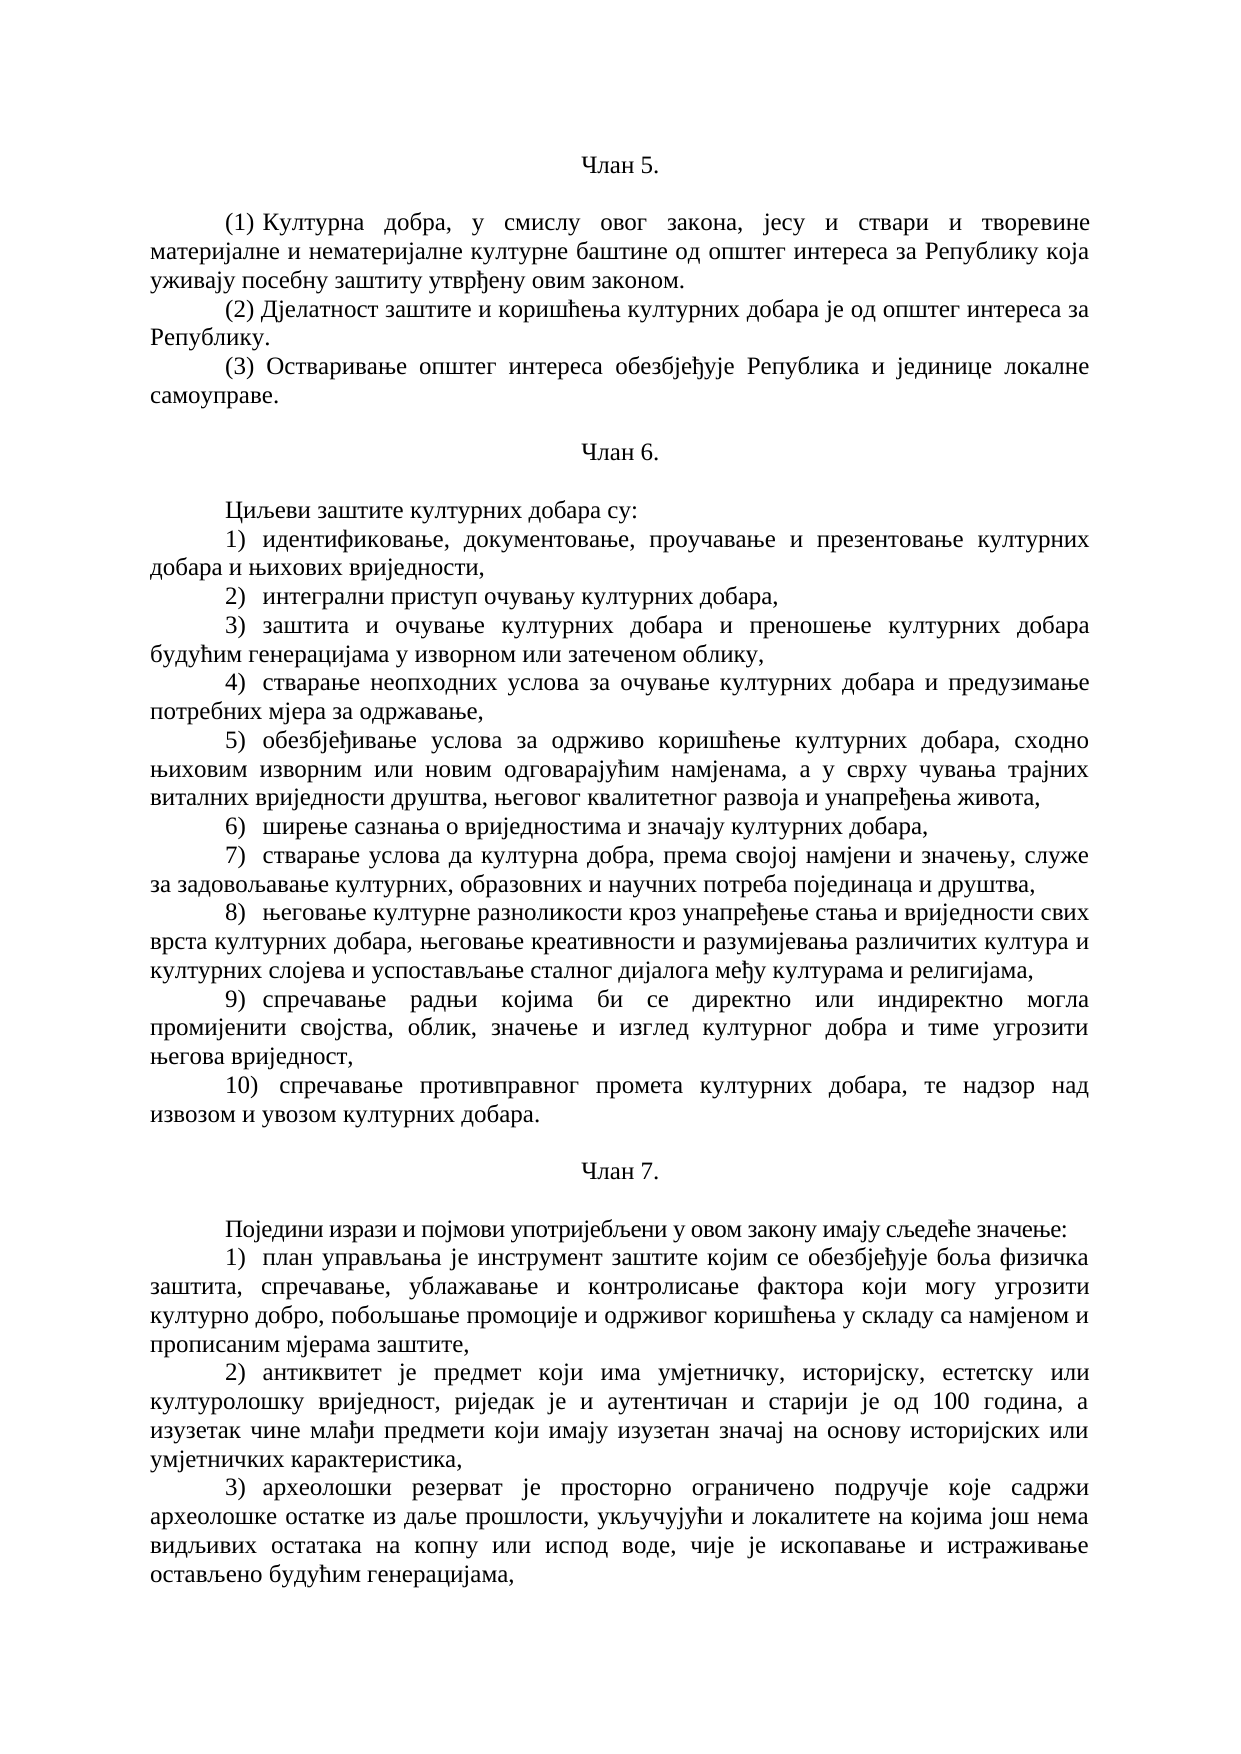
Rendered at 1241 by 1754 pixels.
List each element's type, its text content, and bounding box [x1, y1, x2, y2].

text Члан 7. [150, 1156, 1090, 1185]
text (3) Остваривање општег интереса обезбјеђује Република и јединице локалне самоуправе. [150, 351, 1090, 409]
list археолошки резерват је просторно ограничено подручје које садржи археолошке остатке из даље прошлости, укључујући и локалитете на којима још нема видљивих остатака на копну или испод воде, чије је ископавање и истраживање остављено будућим генерацијама, [150, 1472, 1090, 1587]
text (1) Културна добра, у смислу овог закона, јесу и ствари и творевине материјалне и нематеријалне културне баштине од општег интереса за Републику која уживају посебну заштиту утврђену овим законом. [150, 207, 1090, 294]
text 1) идентификовање, документовање, проучавање и презентовање културних добара и њихових вриједности, [150, 524, 1090, 581]
text 2) интегрални приступ очувању културних добара, [150, 581, 1090, 610]
text (2) Дјелатност заштите и коришћења културних добара је од општег интереса за Републику. [150, 294, 1090, 351]
text 8) његовање културне разноликости кроз унапређење стања и вриједности свих врста културних добара, његовање креативности и разумијевања различитих култура и културних слојева и успостављање сталног дијалога међу културама и религијама, [150, 897, 1090, 984]
text 10) спречавање противправног промета културних добара, те надзор над извозом и увозом културних добара. [150, 1070, 1090, 1127]
text 5) обезбјеђивање услова за одрживо коришћење културних добара, сходно њиховим изворним или новим одговарајућим намјенама, а у сврху чувања трајних виталних вриједности друштва, његовог квалитетног развоја и унапређења живота, [150, 725, 1090, 811]
text 6) ширење сазнања о вриједностима и значају културних добара, [150, 811, 1090, 840]
text Члан 5. [150, 150, 1090, 179]
list план управљања је инструмент заштите којим се обезбјеђује боља физичка заштита, спречавање, ублажавање и контролисање фактора који могу угрозити културно добро, побољшање промоције и одрживог коришћења у складу са намјеном и прописаним мјерама заштите, [150, 1242, 1090, 1357]
text Поједини изрази и појмови употријебљени у овом закону имају сљедеће значење: [150, 1214, 1090, 1242]
text 3) заштита и очување културних добара и преношење културних добара будућим генерацијама у изворном или затеченом облику, [150, 610, 1090, 667]
text Циљеви заштите културних добара су: [150, 495, 1090, 524]
text 7) стварање услова да културна добра, према својој намјени и значењу, служе за задовољавање културних, образовних и научних потреба појединаца и друштва, [150, 840, 1090, 897]
list антиквитет је предмет који има умјетничку, историјску, естетску или културолошку вриједност, риједак је и аутентичан и старији је од 100 година, а изузетак чине млађи предмети који имају изузетан значај на основу историјских или умјетничких карактеристика, [150, 1357, 1090, 1472]
text 4) стварање неопходних услова за очување културних добара и предузимање потребних мјера за одржавање, [150, 667, 1090, 725]
text Члан 6. [150, 437, 1090, 466]
text 9) спречавање радњи којима би се директно или индиректно могла промијенити својства, облик, значење и изглед културног добра и тиме угрозити његова вриједност, [150, 984, 1090, 1070]
